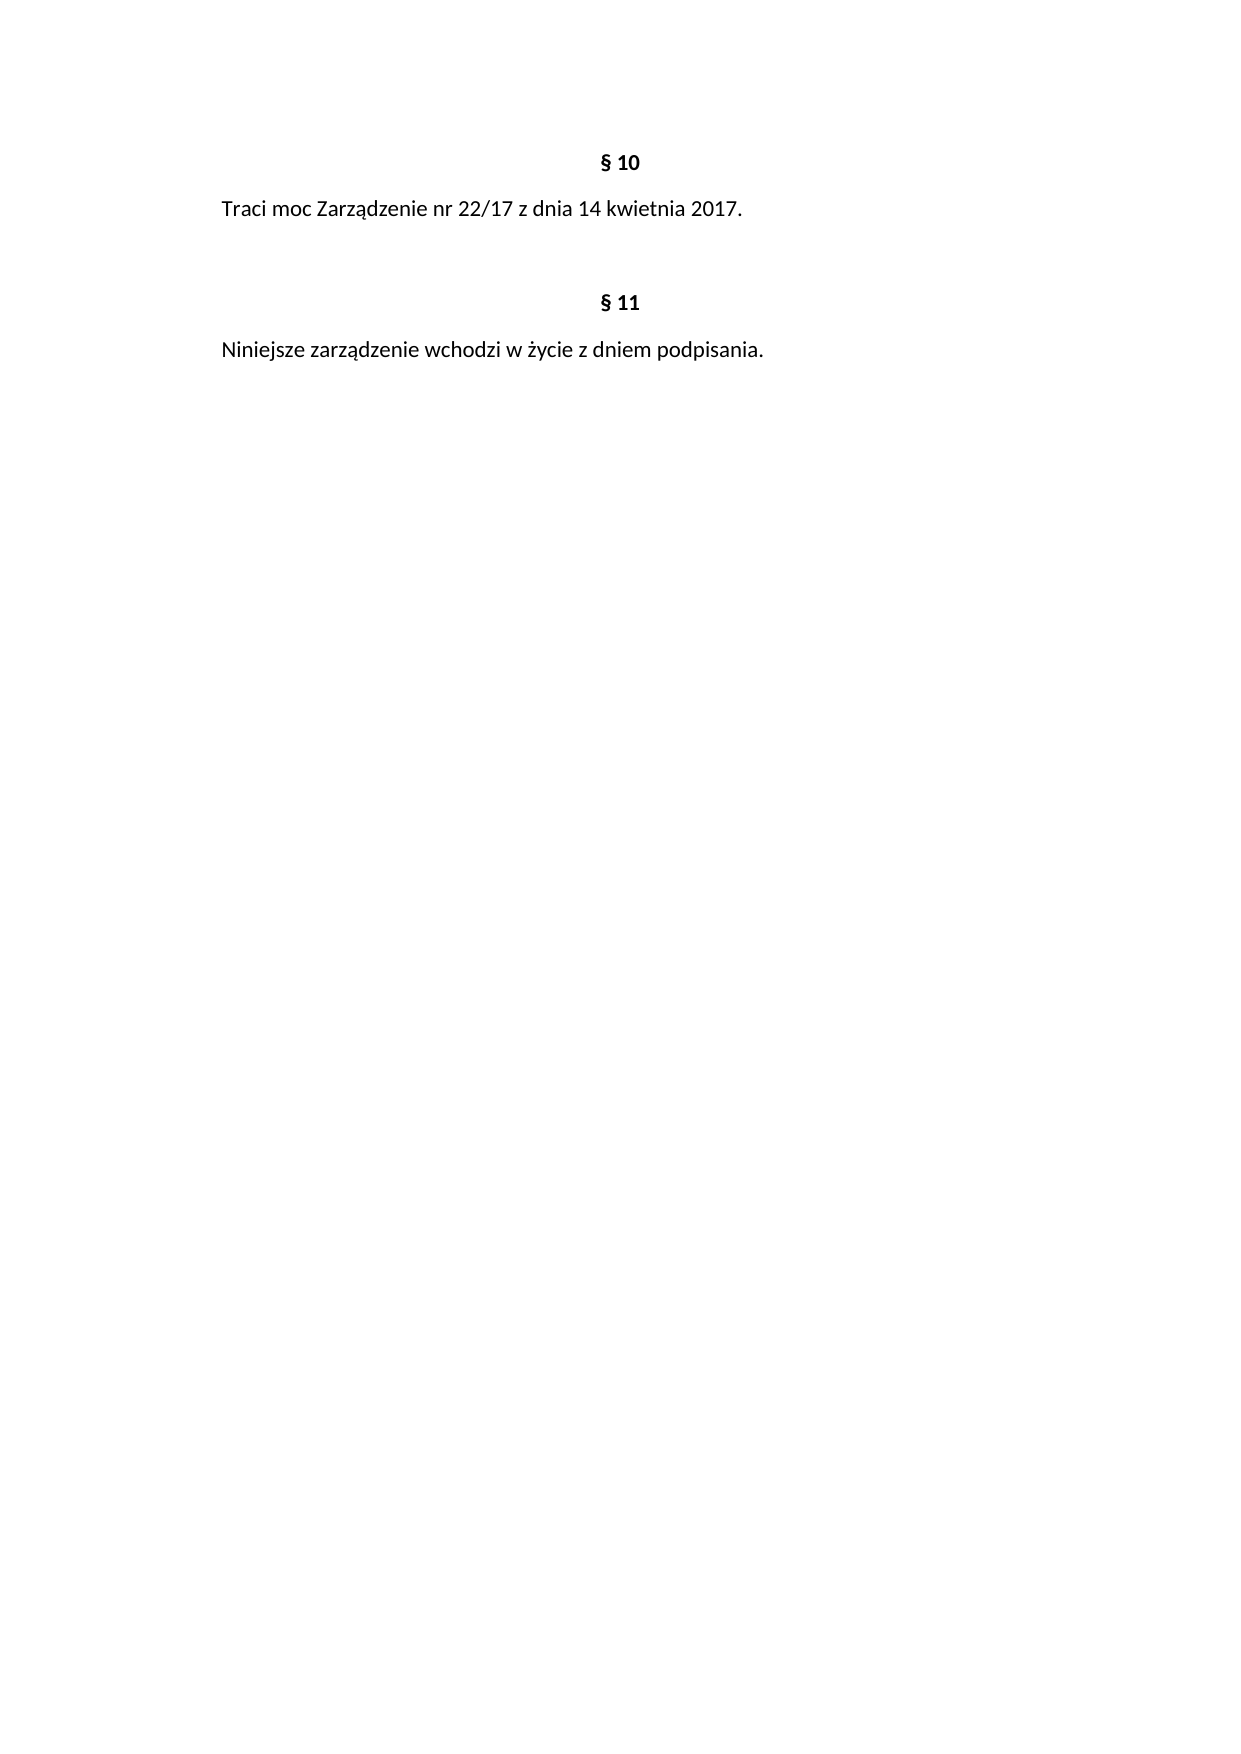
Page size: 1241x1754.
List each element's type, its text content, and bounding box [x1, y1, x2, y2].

text § 10 [148, 148, 1093, 176]
text § 11 [148, 288, 1093, 316]
text Traci moc Zarządzenie nr 22/17 z dnia 14 kwietnia 2017. [148, 194, 1093, 222]
text Niniejsze zarządzenie wchodzi w życie z dniem podpisania. [148, 335, 1093, 363]
